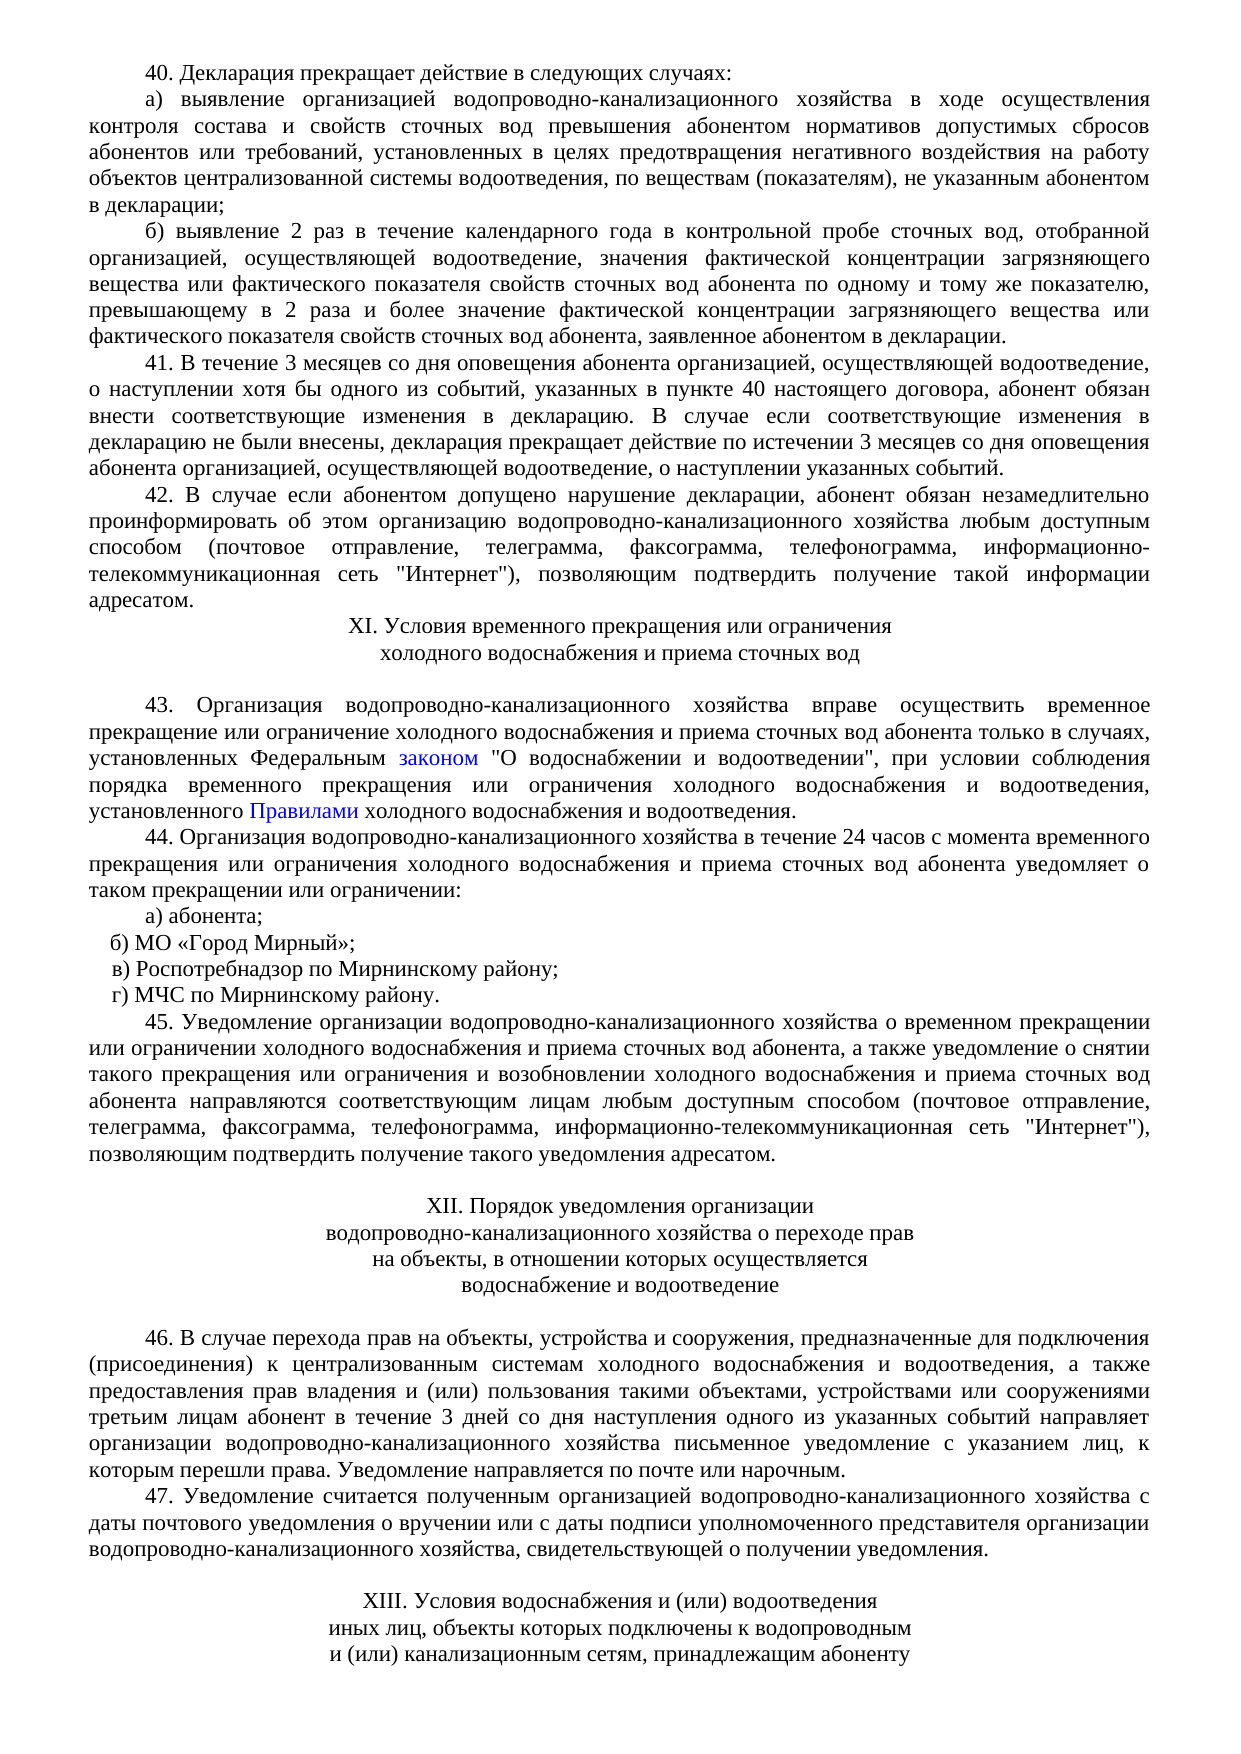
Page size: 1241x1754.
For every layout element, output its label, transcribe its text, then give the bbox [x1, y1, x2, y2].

text водоснабжение и водоотведение [89, 1271, 1152, 1298]
text водопроводно-канализационного хозяйства о переходе прав [89, 1219, 1152, 1245]
text б) МО «Город Мирный»; [89, 929, 1152, 955]
text 43. Организация водопроводно-канализационного хозяйства вправе осуществить временное прекращение или ограничение холодного водоснабжения и приема сточных вод абонента только в случаях, установленных Федеральным законом "О водоснабжении и водоотведении", при условии соблюдения порядка временного прекращения или ограничения холодного водоснабжения и водоотведения, установленного Правилами холодного водоснабжения и водоотведения. [89, 692, 1152, 823]
text в) Роспотребнадзор по Мирнинскому району; [89, 955, 1152, 981]
text 46. В случае перехода прав на объекты, устройства и сооружения, предназначенные для подключения (присоединения) к централизованным системам холодного водоснабжения и водоотведения, а также предоставления прав владения и (или) пользования такими объектами, устройствами или сооружениями третьим лицам абонент в течение 3 дней со дня наступления одного из указанных событий направляет организации водопроводно-канализационного хозяйства письменное уведомление с указанием лиц, к которым перешли права. Уведомление направляется по почте или нарочным. [89, 1324, 1152, 1482]
text и (или) канализационным сетям, принадлежащим абоненту [89, 1640, 1152, 1667]
text иных лиц, объекты которых подключены к водопроводным [89, 1614, 1152, 1640]
text 44. Организация водопроводно-канализационного хозяйства в течение 24 часов с момента временного прекращения или ограничения холодного водоснабжения и приема сточных вод абонента уведомляет о таком прекращении или ограничении: [89, 823, 1152, 902]
text XII. Порядок уведомления организации [89, 1192, 1152, 1219]
text 45. Уведомление организации водопроводно-канализационного хозяйства о временном прекращении или ограничении холодного водоснабжения и приема сточных вод абонента, а также уведомление о снятии такого прекращения или ограничения и возобновлении холодного водоснабжения и приема сточных вод абонента направляются соответствующим лицам любым доступным способом (почтовое отправление, телеграмма, факсограмма, телефонограмма, информационно-телекоммуникационная сеть "Интернет"), позволяющим подтвердить получение такого уведомления адресатом. [89, 1008, 1152, 1166]
text XIII. Условия водоснабжения и (или) водоотведения [89, 1588, 1152, 1614]
text 41. В течение 3 месяцев со дня оповещения абонента организацией, осуществляющей водоотведение, о наступлении хотя бы одного из событий, указанных в пункте 40 настоящего договора, абонент обязан внести соответствующие изменения в декларацию. В случае если соответствующие изменения в декларацию не были внесены, декларация прекращает действие по истечении 3 месяцев со дня оповещения абонента организацией, осуществляющей водоотведение, о наступлении указанных событий. [89, 349, 1152, 481]
text холодного водоснабжения и приема сточных вод [89, 639, 1152, 665]
text а) выявление организацией водопроводно-канализационного хозяйства в ходе осуществления контроля состава и свойств сточных вод превышения абонентом нормативов допустимых сбросов абонентов или требований, установленных в целях предотвращения негативного воздействия на работу объектов централизованной системы водоотведения, по веществам (показателям), не указанным абонентом в декларации; [89, 85, 1152, 217]
text 42. В случае если абонентом допущено нарушение декларации, абонент обязан незамедлительно проинформировать об этом организацию водопроводно-канализационного хозяйства любым доступным способом (почтовое отправление, телеграмма, факсограмма, телефонограмма, информационно-телекоммуникационная сеть "Интернет"), позволяющим подтвердить получение такой информации адресатом. [89, 481, 1152, 612]
text XI. Условия временного прекращения или ограничения [89, 612, 1152, 639]
text 47. Уведомление считается полученным организацией водопроводно-канализационного хозяйства с даты почтового уведомления о вручении или с даты подписи уполномоченного представителя организации водопроводно-канализационного хозяйства, свидетельствующей о получении уведомления. [89, 1482, 1152, 1561]
text а) абонента; [89, 902, 1152, 929]
text 40. Декларация прекращает действие в следующих случаях: [89, 59, 1152, 85]
text на объекты, в отношении которых осуществляется [89, 1245, 1152, 1271]
text б) выявление 2 раз в течение календарного года в контрольной пробе сточных вод, отобранной организацией, осуществляющей водоотведение, значения фактической концентрации загрязняющего вещества или фактического показателя свойств сточных вод абонента по одному и тому же показателю, превышающему в 2 раза и более значение фактической концентрации загрязняющего вещества или фактического показателя свойств сточных вод абонента, заявленное абонентом в декларации. [89, 217, 1152, 349]
text г) МЧС по Мирнинскому району. [89, 981, 1152, 1008]
